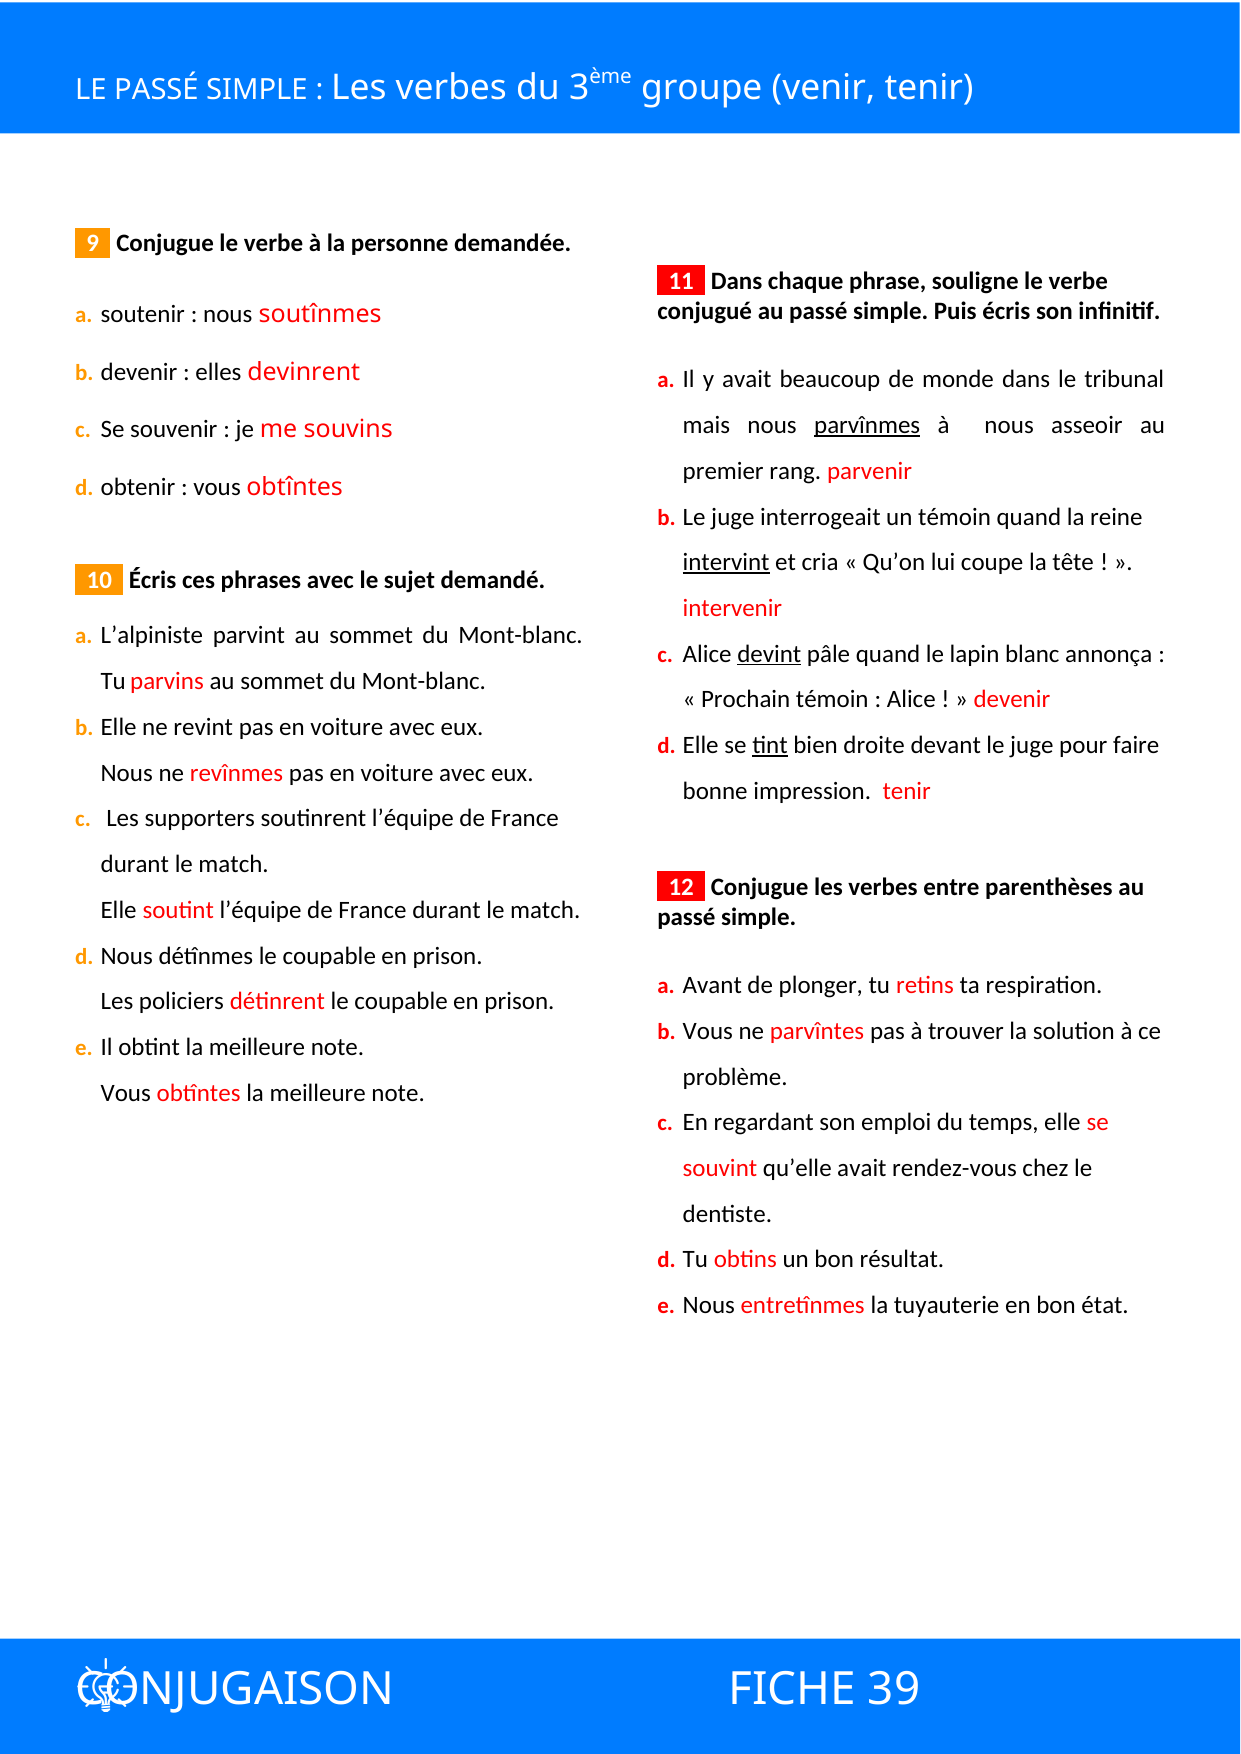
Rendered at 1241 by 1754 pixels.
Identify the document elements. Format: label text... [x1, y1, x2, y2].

list Avant de plonger, tu retins ta respiration. [657, 969, 1165, 1000]
text 11 Dans chaque phrase, souligne le verbe conjugué au passé simple. Puis écris son infinitif. [657, 265, 1165, 326]
list Se souvenir : je me souvins [75, 411, 583, 445]
list obtenir : vous obtîntes [75, 469, 583, 503]
list devenir : elles devinrent [75, 353, 583, 387]
list Les policiers détinrent le coupable en prison. [100, 986, 583, 1016]
list Il obtint la meilleure note. Vous obtîntes la meilleure note. [75, 1031, 583, 1107]
list Nous entretînmes la tuyauterie en bon état. [657, 1289, 1165, 1320]
list Alice devint pâle quand le lapin blanc annonça : « Prochain témoin : Alice ! » devenir [657, 638, 1165, 714]
list Il y avait beaucoup de monde dans le tribunal mais nous parvînmes à nous asseoir au premier rang. parvenir [657, 363, 1165, 485]
list Elle se tint bien droite devant le juge pour faire bonne impression. tenir [657, 729, 1165, 806]
list Les supporters soutinrent l’équipe de France durant le match. [75, 803, 583, 879]
list Elle ne revint pas en voiture avec eux. [75, 711, 583, 742]
list Tu obtins un bon résultat. [657, 1244, 1165, 1274]
list Nous ne revînmes pas en voiture avec eux. [100, 757, 583, 787]
list L’alpiniste parvint au sommet du Mont-blanc. Tu parvins au sommet du Mont-blanc. [75, 620, 583, 696]
list Le juge interrogeait un témoin quand la reine intervint et cria « Qu’on lui coupe la tête ! ». intervenir [657, 501, 1165, 623]
list Elle soutint l’équipe de France durant le match. [100, 894, 583, 924]
list Nous détînmes le coupable en prison. [75, 940, 583, 970]
text 10 Écris ces phrases avec le sujet demandé. [123, 564, 583, 595]
text 12 Conjugue les verbes entre parenthèses au passé simple. [657, 871, 1165, 932]
picture [75, 1658, 139, 1714]
list En regardant son emploi du temps, elle se souvint qu’elle avait rendez-vous chez le dentiste. [657, 1106, 1165, 1228]
text 9 Conjugue le verbe à la personne demandée. [75, 227, 583, 258]
list Vous ne parvîntes pas à trouver la solution à ce problème. [657, 1015, 1165, 1091]
list soutenir : nous soutînmes [75, 295, 583, 329]
